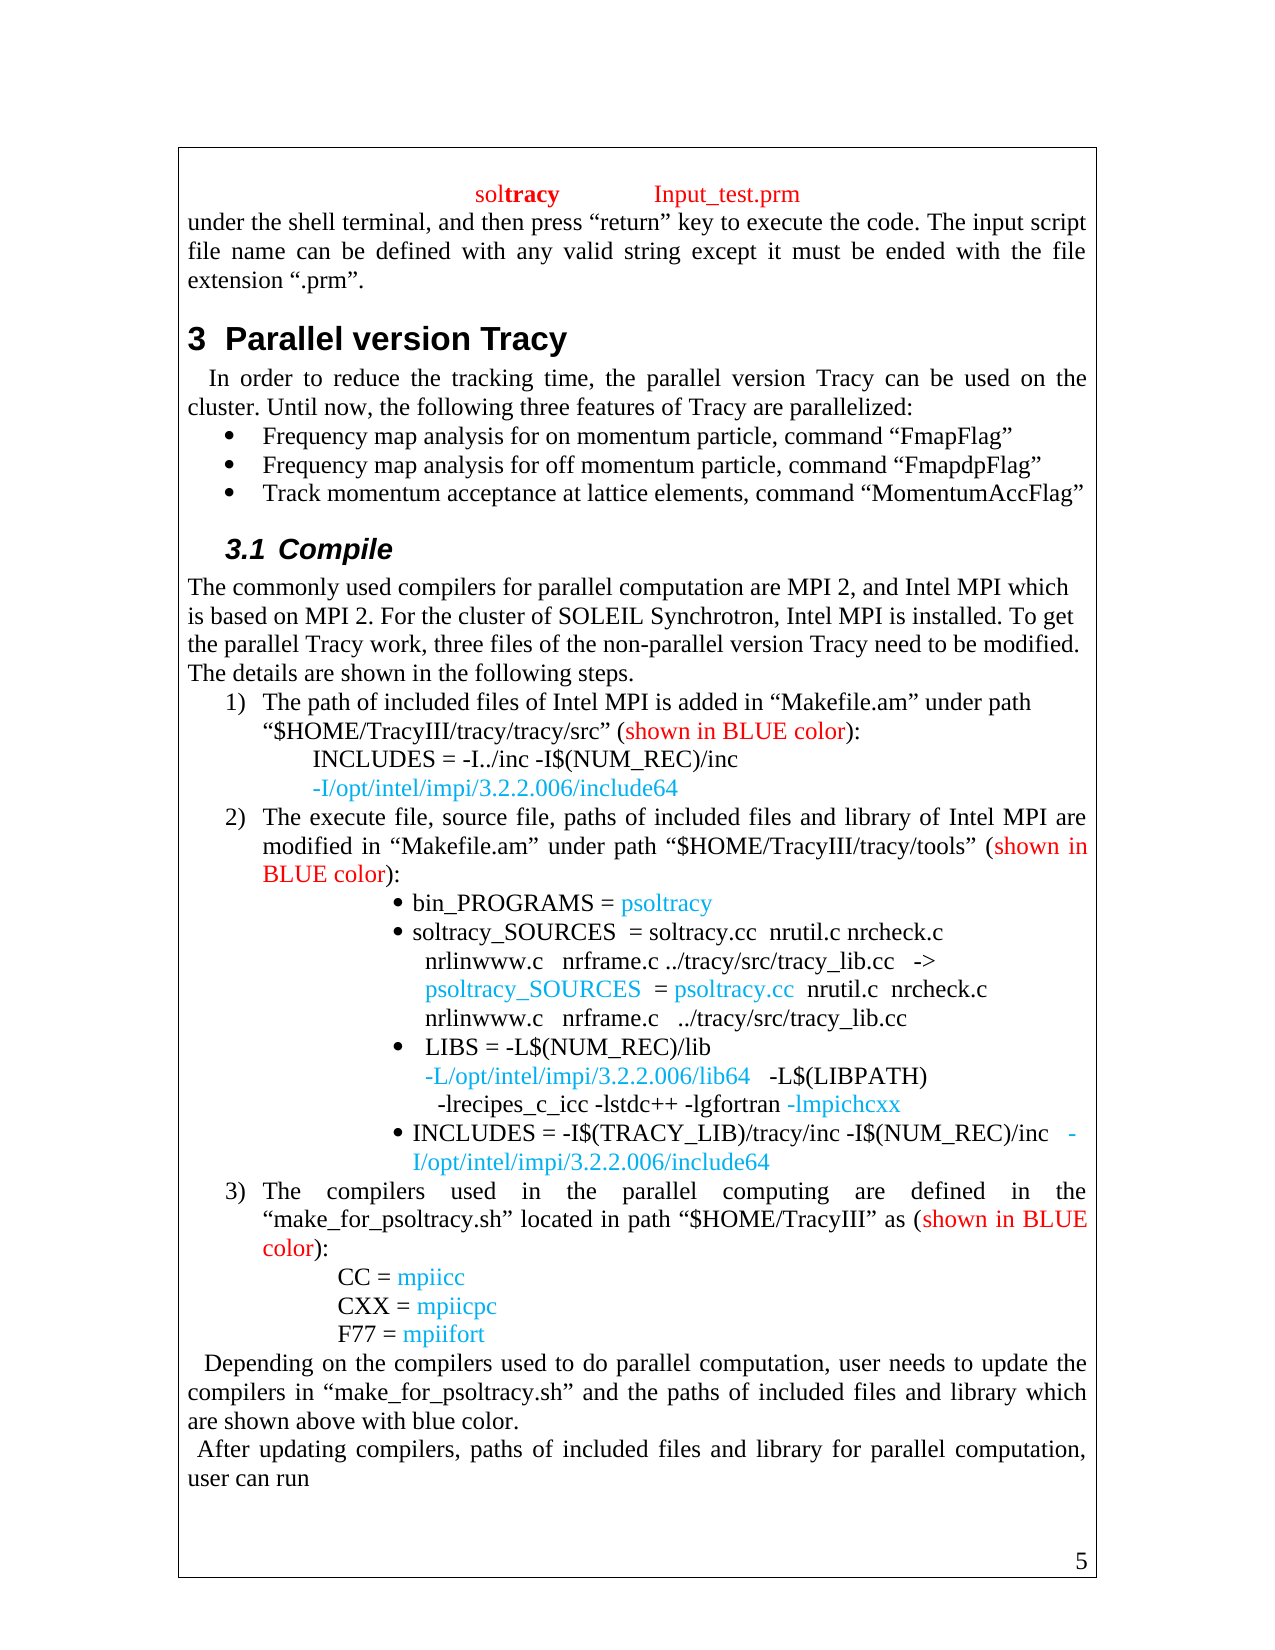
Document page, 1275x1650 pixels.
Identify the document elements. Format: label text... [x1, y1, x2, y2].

subtitle Parallel version Tracy [187, 319, 1088, 357]
text In order to reduce the tracking time, the parallel version Tracy can be used on the cluster. Until now, the following three features of Tracy are parallelized: [187, 363, 1088, 421]
text -lrecipes_c_icc -lstdc++ -lgfortran -lmpichcxx [412, 1089, 1088, 1118]
text nrlinwww.c nrframe.c ../tracy/src/tracy_lib.cc -> [412, 946, 1088, 974]
text nrlinwww.c nrframe.c ../tracy/src/tracy_lib.cc [412, 1003, 1088, 1032]
text The details are shown in the following steps. [187, 658, 1088, 687]
text After updating compilers, paths of included files and library for parallel computation, user can run [187, 1434, 1088, 1492]
text F77 = mpiifort [187, 1319, 1088, 1348]
text psoltracy_SOURCES = psoltracy.cc nrutil.c nrcheck.c [412, 974, 1088, 1003]
list LIBS = -L$(NUM_REC)/lib [393, 1032, 1088, 1061]
list The execute file, source file, paths of included files and library of Intel MPI are modified in “Makefile.am” under path “$HOME/TracyIII/tracy/tools” (shown in BLUE color): [225, 802, 1088, 888]
list Frequency map analysis for off momentum particle, command “FmapdpFlag” [225, 450, 1088, 478]
list The path of included files of Intel MPI is added in “Makefile.am” under path “$HOME/TracyIII/tracy/tracy/src” (shown in BLUE color): [225, 687, 1088, 744]
list bin_PROGRAMS = psoltracy [393, 888, 1088, 917]
text -L/opt/intel/impi/3.2.2.006/lib64 -L$(LIBPATH) [412, 1061, 1088, 1089]
list INCLUDES = -I../inc -I$(NUM_REC)/inc [225, 744, 1088, 773]
list -I/opt/intel/impi/3.2.2.006/include64 [225, 773, 1088, 802]
text The commonly used compilers for parallel computation are MPI 2, and Intel MPI which is based on MPI 2. For the cluster of SOLEIL Synchrotron, Intel MPI is installed. To get the parallel Tracy work, three files of the non-parallel version Tracy need to be modified. [187, 572, 1088, 658]
text CXX = mpiicpc [187, 1291, 1088, 1319]
text CC = mpiicc [337, 1262, 1088, 1291]
text Depending on the compilers used to do parallel computation, user needs to update the compilers in “make_for_psoltracy.sh” and the paths of included files and library which are shown above with blue color. [187, 1348, 1088, 1434]
text soltracy Input_test.prm [187, 179, 1088, 207]
list Frequency map analysis for on momentum particle, command “FmapFlag” [225, 421, 1088, 450]
list INCLUDES = -I$(TRACY_LIB)/tracy/inc -I$(NUM_REC)/inc -I/opt/intel/impi/3.2.2.006/include64 [393, 1118, 1088, 1176]
list soltracy_SOURCES = soltracy.cc nrutil.c nrcheck.c [393, 917, 1088, 946]
text under the shell terminal, and then press “return” key to execute the code. The input script file name can be defined with any valid string except it must be ended with the file extension “.prm”. [187, 207, 1088, 294]
subtitle Compile [225, 532, 1088, 566]
list Track momentum acceptance at lattice elements, command “MomentumAccFlag” [225, 478, 1088, 507]
list The compilers used in the parallel computing are defined in the “make_for_psoltracy.sh” located in path “$HOME/TracyIII” as (shown in BLUE color): [225, 1176, 1088, 1262]
